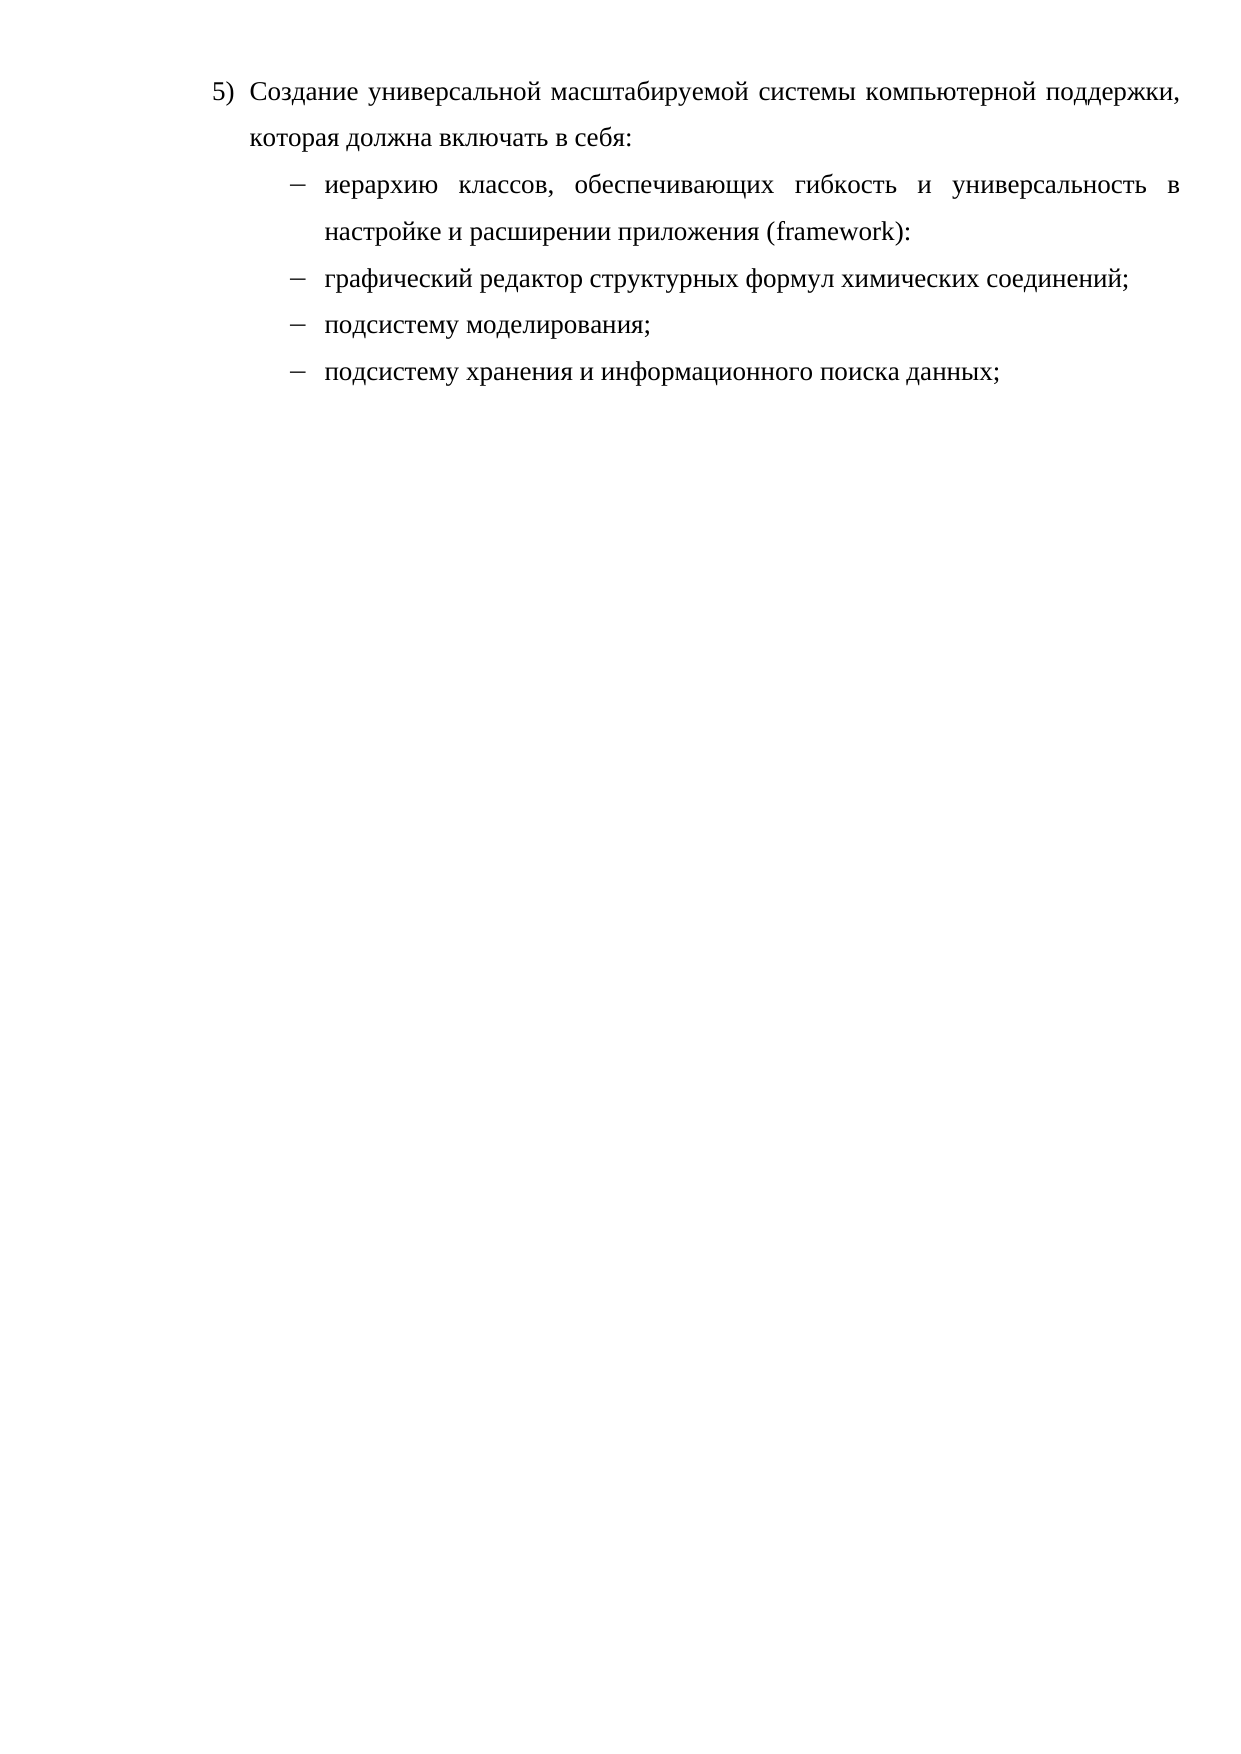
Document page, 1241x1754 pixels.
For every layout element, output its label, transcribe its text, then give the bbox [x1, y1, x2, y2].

list подсистему хранения и информационного поиска данных; [287, 355, 1181, 387]
list Создание универсальной масштабируемой системы компьютерной поддержки, которая должна включать в себя: [212, 75, 1181, 153]
list иерархию классов, обеспечивающих гибкость и универсальность в настройке и расширении приложения (framework): [287, 168, 1181, 246]
list подсистему моделирования; [287, 308, 1181, 340]
list графический редактор структурных формул химических соединений; [287, 262, 1181, 293]
